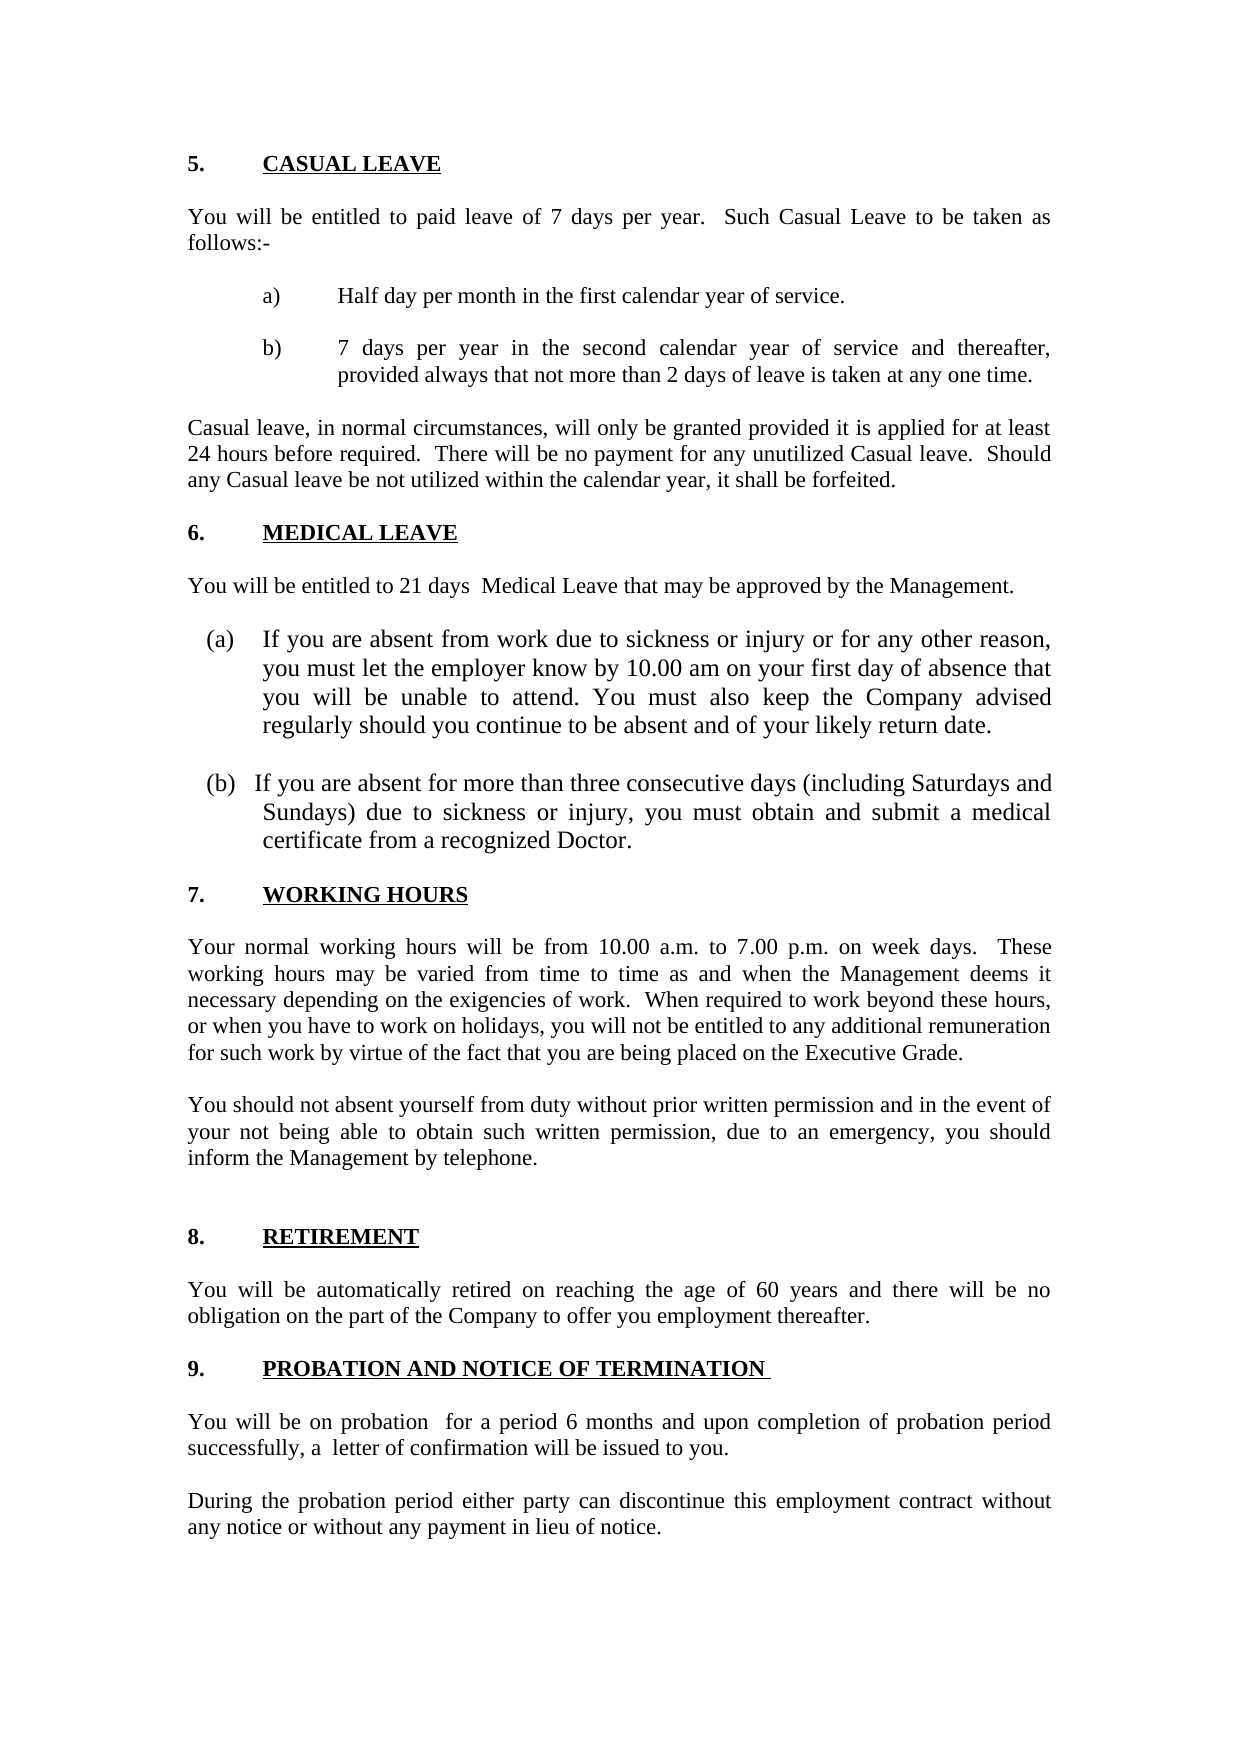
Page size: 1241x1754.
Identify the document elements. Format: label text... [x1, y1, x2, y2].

text You will be entitled to paid leave of 7 days per year. Such Casual Leave to be taken as follows:- [187, 203, 1053, 255]
list 7 days per year in the second calendar year of service and thereafter, provided always that not more than 2 days of leave is taken at any one time. [262, 334, 1053, 387]
text 7. WORKING HOURS [187, 881, 1053, 907]
list If you are absent from work due to sickness or injury or for any other reason, you must let the employer know by 10.00 am on your first day of absence that you will be unable to attend. You must also keep the Company advised regularly should you continue to be absent and of your likely return date. [206, 624, 1053, 739]
text Your normal working hours will be from 10.00 a.m. to 7.00 p.m. on week days. These working hours may be varied from time to time as and when the Management deems it necessary depending on the exigencies of work. When required to work beyond these hours, or when you have to work on holidays, you will not be entitled to any additional remuneration for such work by virtue of the fact that you are being placed on the Executive Grade. [187, 933, 1053, 1065]
text You will be automatically retired on reaching the age of 60 years and there will be no obligation on the part of the Company to offer you employment thereafter. [187, 1276, 1053, 1329]
list Half day per month in the first calendar year of service. [262, 282, 1053, 308]
text Casual leave, in normal circumstances, will only be granted provided it is applied for at least 24 hours before required. There will be no payment for any unutilized Casual leave. Should any Casual leave be not utilized within the calendar year, it shall be forfeited. [187, 413, 1053, 493]
text You will be entitled to 21 days Medical Leave that may be approved by the Management. [187, 572, 1053, 598]
text You should not absent yourself from duty without prior written permission and in the event of your not being able to obtain such written permission, due to an emergency, you should inform the Management by telephone. [187, 1092, 1053, 1171]
text During the probation period either party can discontinue this employment contract without any notice or without any payment in lieu of notice. [187, 1487, 1053, 1539]
text 5. CASUAL LEAVE [187, 150, 1053, 176]
text 8. RETIREMENT [187, 1223, 1053, 1250]
text 6. MEDICAL LEAVE [187, 519, 1053, 545]
text You will be on probation for a period 6 months and upon completion of probation period successfully, a letter of confirmation will be issued to you. [187, 1408, 1053, 1461]
list PROBATION AND NOTICE OF TERMINATION [187, 1355, 1053, 1381]
text (b) If you are absent for more than three consecutive days (including Saturdays and Sundays) due to sickness or injury, you must obtain and submit a medical certificate from a recognized Doctor. [206, 768, 1053, 854]
